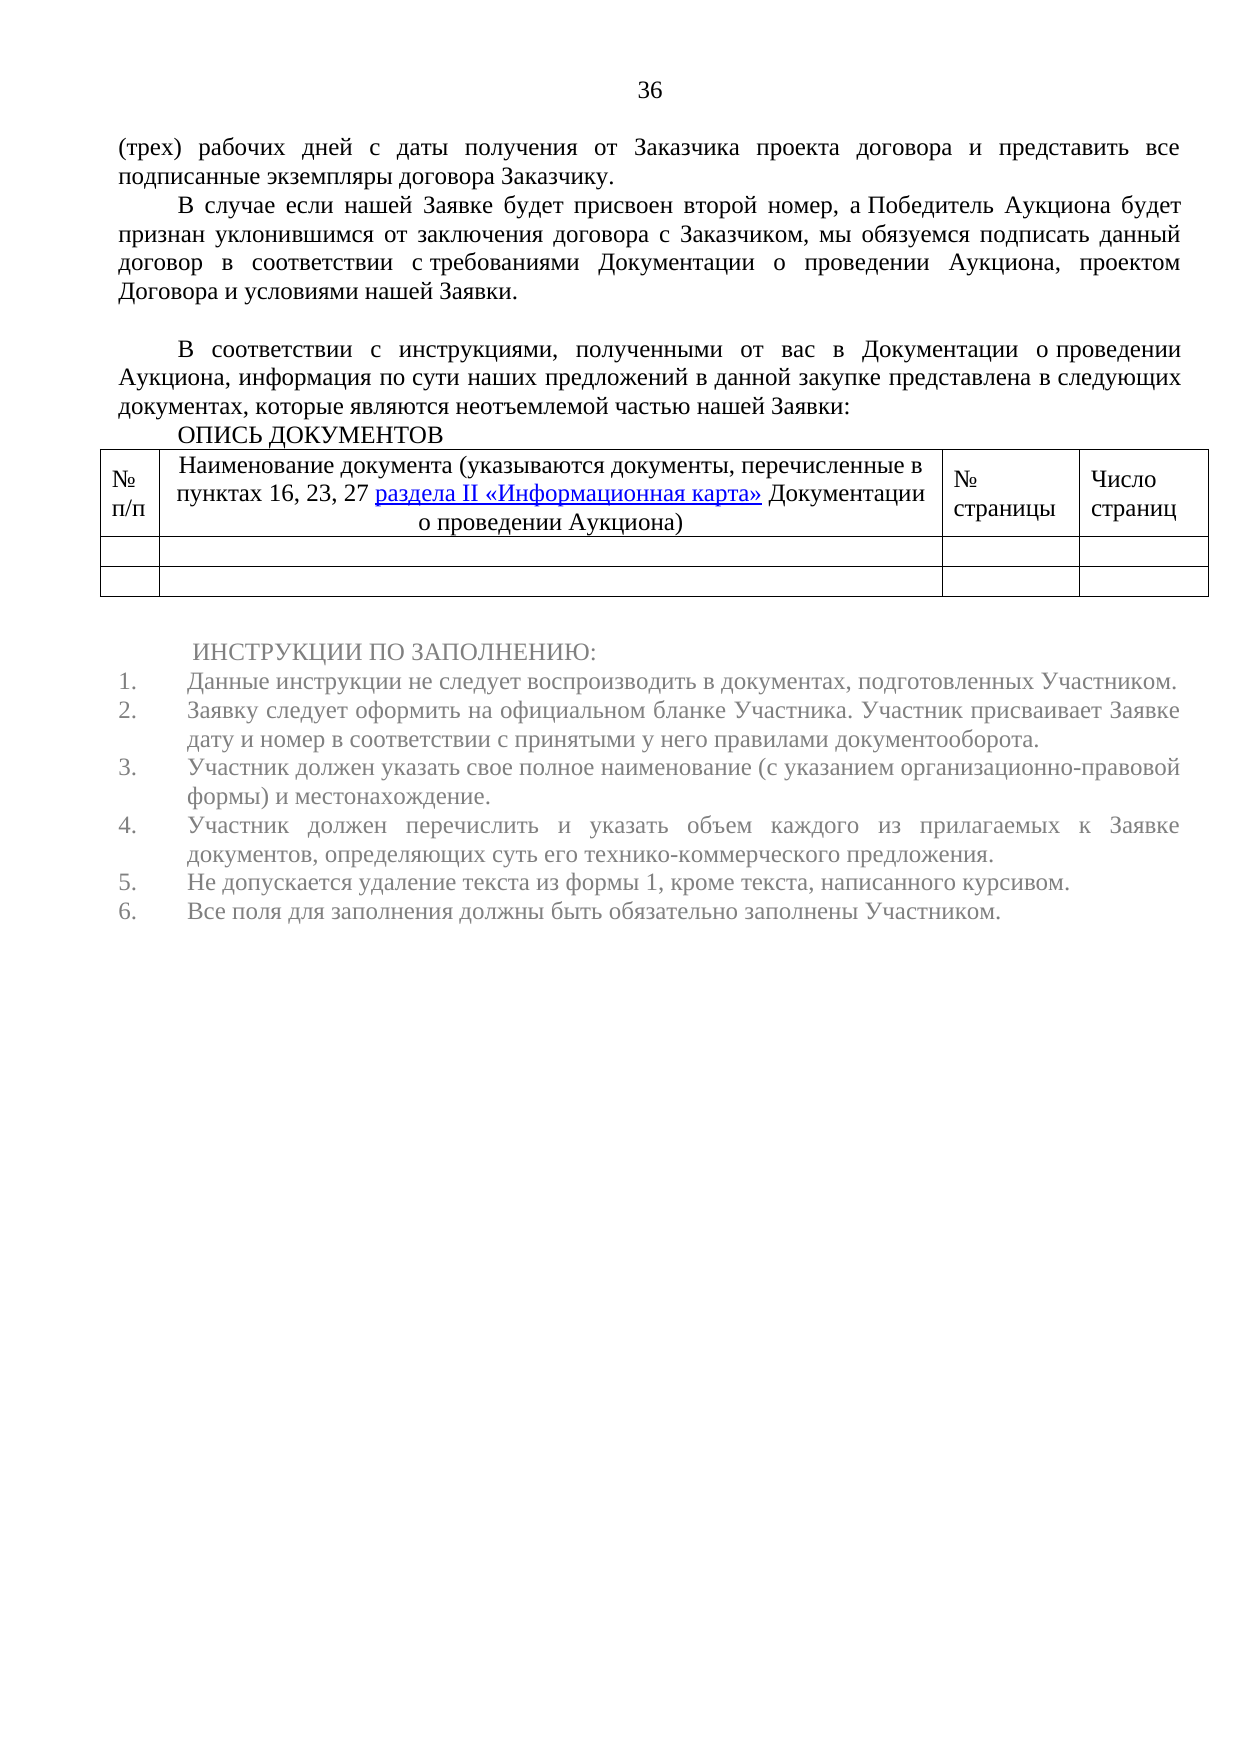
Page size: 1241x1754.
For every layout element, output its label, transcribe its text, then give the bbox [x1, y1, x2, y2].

table_cell [101, 567, 159, 596]
list Не допускается удаление текста из формы 1, кроме текста, написанного курсивом. [118, 867, 1181, 896]
list Данные инструкции не следует воспроизводить в документах, подготовленных Участником. [118, 666, 1181, 695]
table_cell [160, 567, 942, 596]
table_cell [943, 567, 1079, 596]
text В случае если нашей Заявке будет присвоен второй номер, а Победитель Аукциона будет признан уклонившимся от заключения договора с Заказчиком, мы обязуемся подписать данный договор в соответствии с требованиями Документации о проведении Аукциона, проектом Договора и условиями нашей Заявки. [118, 190, 1181, 305]
table_cell [1080, 567, 1208, 596]
list Участник должен перечислить и указать объем каждого из прилагаемых к Заявке документов, определяющих суть его технико-коммерческого предложения. [118, 810, 1181, 867]
list Все поля для заполнения должны быть обязательно заполнены Участником. [118, 896, 1181, 925]
table_cell [1080, 537, 1208, 566]
table_header № п/п [101, 450, 159, 536]
table_cell [160, 537, 942, 566]
list Участник должен указать свое полное наименование (с указанием организационно-правовой формы) и местонахождение. [118, 752, 1181, 810]
table_cell [101, 537, 159, 566]
table_header Число страниц [1080, 450, 1208, 536]
list Заявку следует оформить на официальном бланке Участника. Участник присваивает Заявке дату и номер в соответствии с принятыми у него правилами документооборота. [118, 695, 1181, 752]
text В соответствии с инструкциями, полученными от вас в Документации о проведении Аукциона, информация по сути наших предложений в данной закупке представлена в следующих документах, которые являются неотъемлемой частью нашей Заявки: [118, 334, 1181, 420]
text ОПИСЬ ДОКУМЕНТОВ [118, 420, 1181, 449]
table_cell [943, 537, 1079, 566]
table_header № страницы [943, 450, 1079, 536]
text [118, 132, 1181, 190]
table_header Наименование документа (указываются документы, перечисленные в пунктах 16, 23, 27 раздела II «Информационная карта» Документации о проведении Аукциона) [160, 450, 942, 536]
text ИНСТРУКЦИИ ПО ЗАПОЛНЕНИЮ: [118, 637, 1181, 666]
